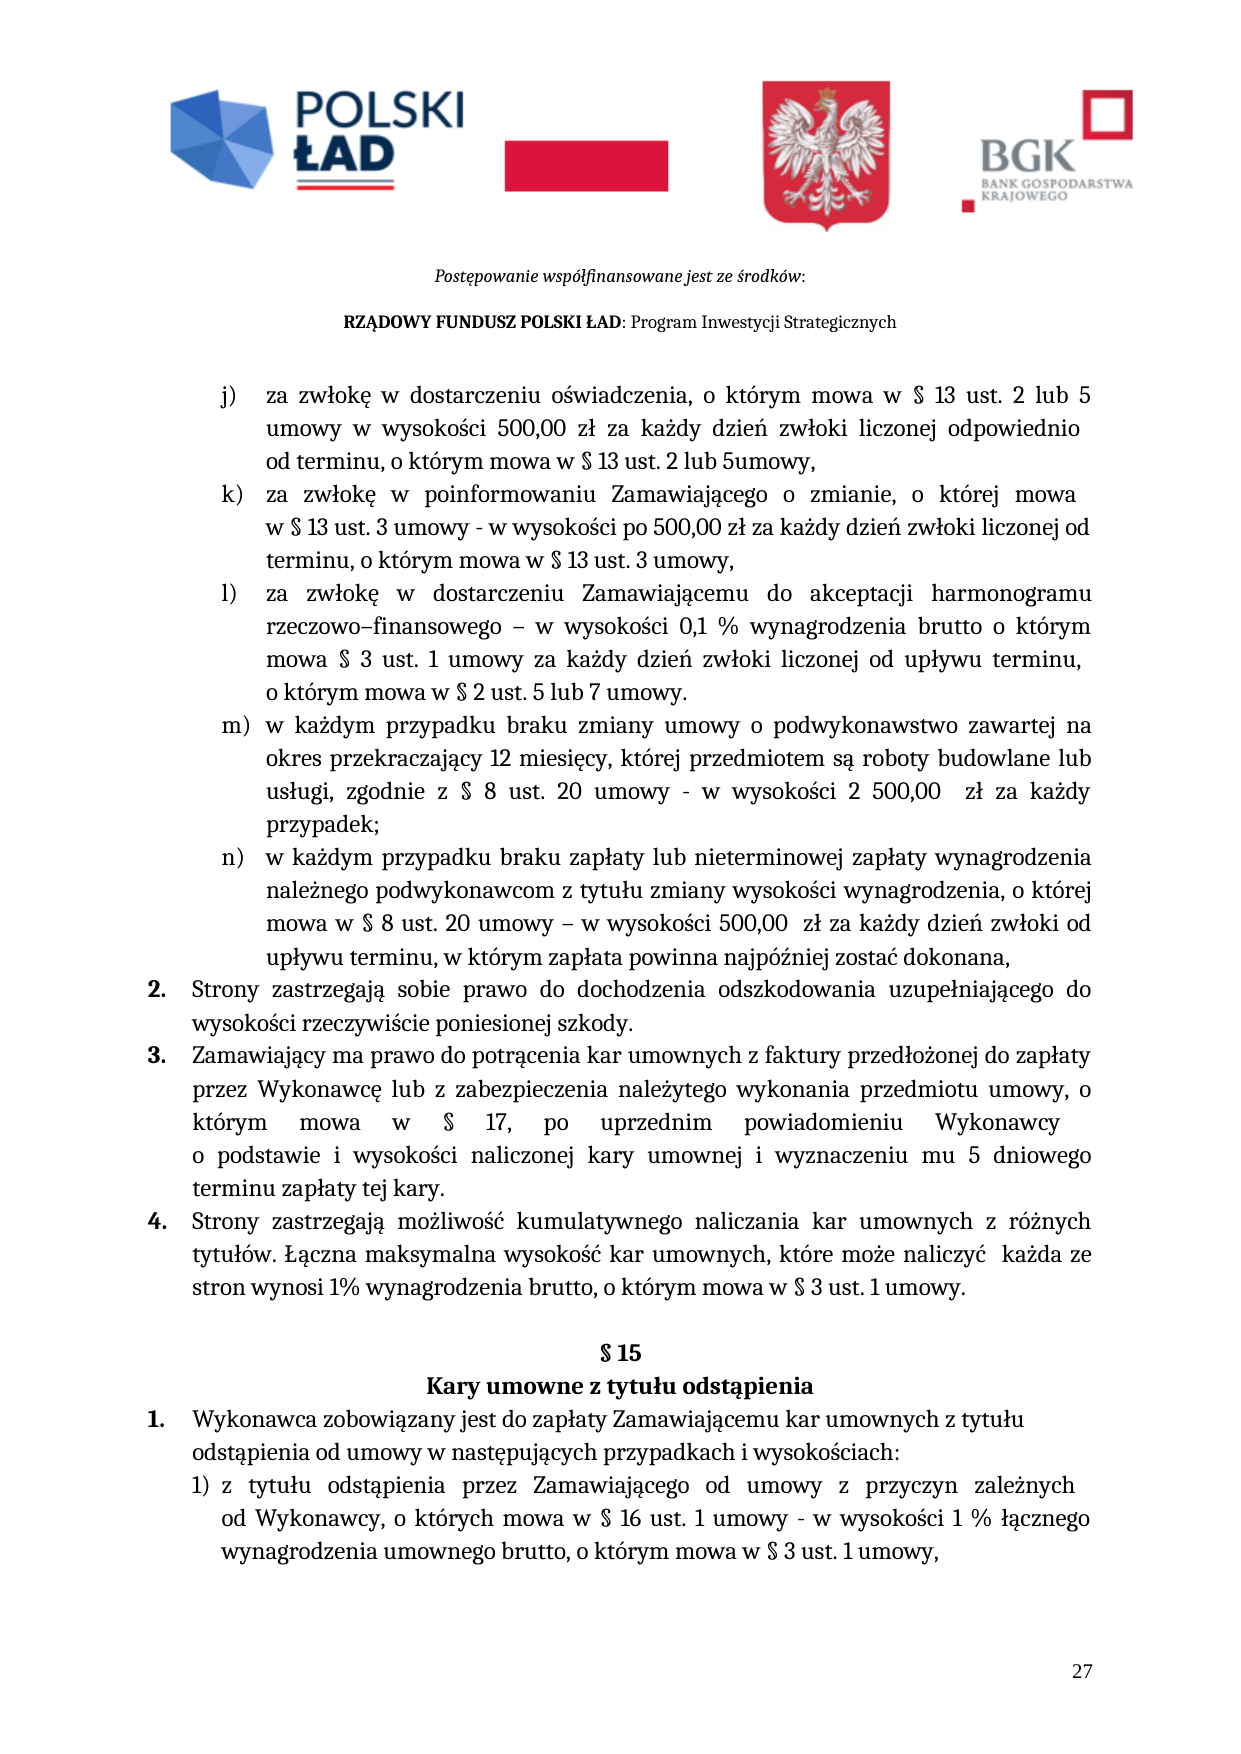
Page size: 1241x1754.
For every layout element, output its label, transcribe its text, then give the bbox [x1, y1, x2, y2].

list Wykonawca zobowiązany jest do zapłaty Zamawiającemu kar umownych z tytułu odstąpienia od umowy w następujących przypadkach i wysokościach: [148, 1405, 1093, 1466]
picture [147, 53, 1166, 241]
list Zamawiający ma prawo do potrącenia kar umownych z faktury przedłożonej do zapłaty przez Wykonawcę lub z zabezpieczenia należytego wykonania przedmiotu umowy, o którym mowa w § 17, po uprzednim powiadomieniu Wykonawcy o podstawie i wysokości naliczonej kary umownej i wyznaczeniu mu 5 dniowego terminu zapłaty tej kary. [148, 1041, 1093, 1202]
list Strony zastrzegają możliwość kumulatywnego naliczania kar umownych z różnych tytułów. Łączna maksymalna wysokość kar umownych, które może naliczyć każda ze stron wynosi 1% wynagrodzenia brutto, o którym mowa w § 3 ust. 1 umowy. [148, 1207, 1093, 1301]
text Kary umowne z tytułu odstąpienia [148, 1372, 1093, 1400]
list z tytułu odstąpienia przez Zamawiającego od umowy z przyczyn zależnych od Wykonawcy, o których mowa w § 16 ust. 1 umowy - w wysokości 1 % łącznego wynagrodzenia umownego brutto, o którym mowa w § 3 ust. 1 umowy, [192, 1471, 1093, 1566]
text § 15 [148, 1339, 1093, 1367]
list za zwłokę w dostarczeniu Zamawiającemu do akceptacji harmonogramu rzeczowo–finansowego – w wysokości 0,1 % wynagrodzenia brutto o którym mowa § 3 ust. 1 umowy za każdy dzień zwłoki liczonej od upływu terminu, o którym mowa w § 2 ust. 5 lub 7 umowy. [221, 579, 1093, 707]
list za zwłokę w poinformowaniu Zamawiającego o zmianie, o której mowa w § 13 ust. 3 umowy - w wysokości po 500,00 zł za każdy dzień zwłoki liczonej od terminu, o którym mowa w § 13 ust. 3 umowy, [221, 480, 1093, 575]
list w każdym przypadku braku zapłaty lub nieterminowej zapłaty wynagrodzenia należnego podwykonawcom z tytułu zmiany wysokości wynagrodzenia, o której mowa w § 8 ust. 20 umowy – w wysokości 500,00 zł za każdy dzień zwłoki od upływu terminu, w którym zapłata powinna najpóźniej zostać dokonana, [221, 843, 1093, 971]
list Strony zastrzegają sobie prawo do dochodzenia odszkodowania uzupełniającego do wysokości rzeczywiście poniesionej szkody. [148, 975, 1093, 1037]
list za zwłokę w dostarczeniu oświadczenia, o którym mowa w § 13 ust. 2 lub 5 umowy w wysokości 500,00 zł za każdy dzień zwłoki liczonej odpowiednio od terminu, o którym mowa w § 13 ust. 2 lub 5umowy, [221, 381, 1093, 476]
list w każdym przypadku braku zmiany umowy o podwykonawstwo zawartej na okres przekraczający 12 miesięcy, której przedmiotem są roboty budowlane lub usługi, zgodnie z § 8 ust. 20 umowy - w wysokości 2 500,00 zł za każdy przypadek; [221, 711, 1093, 839]
